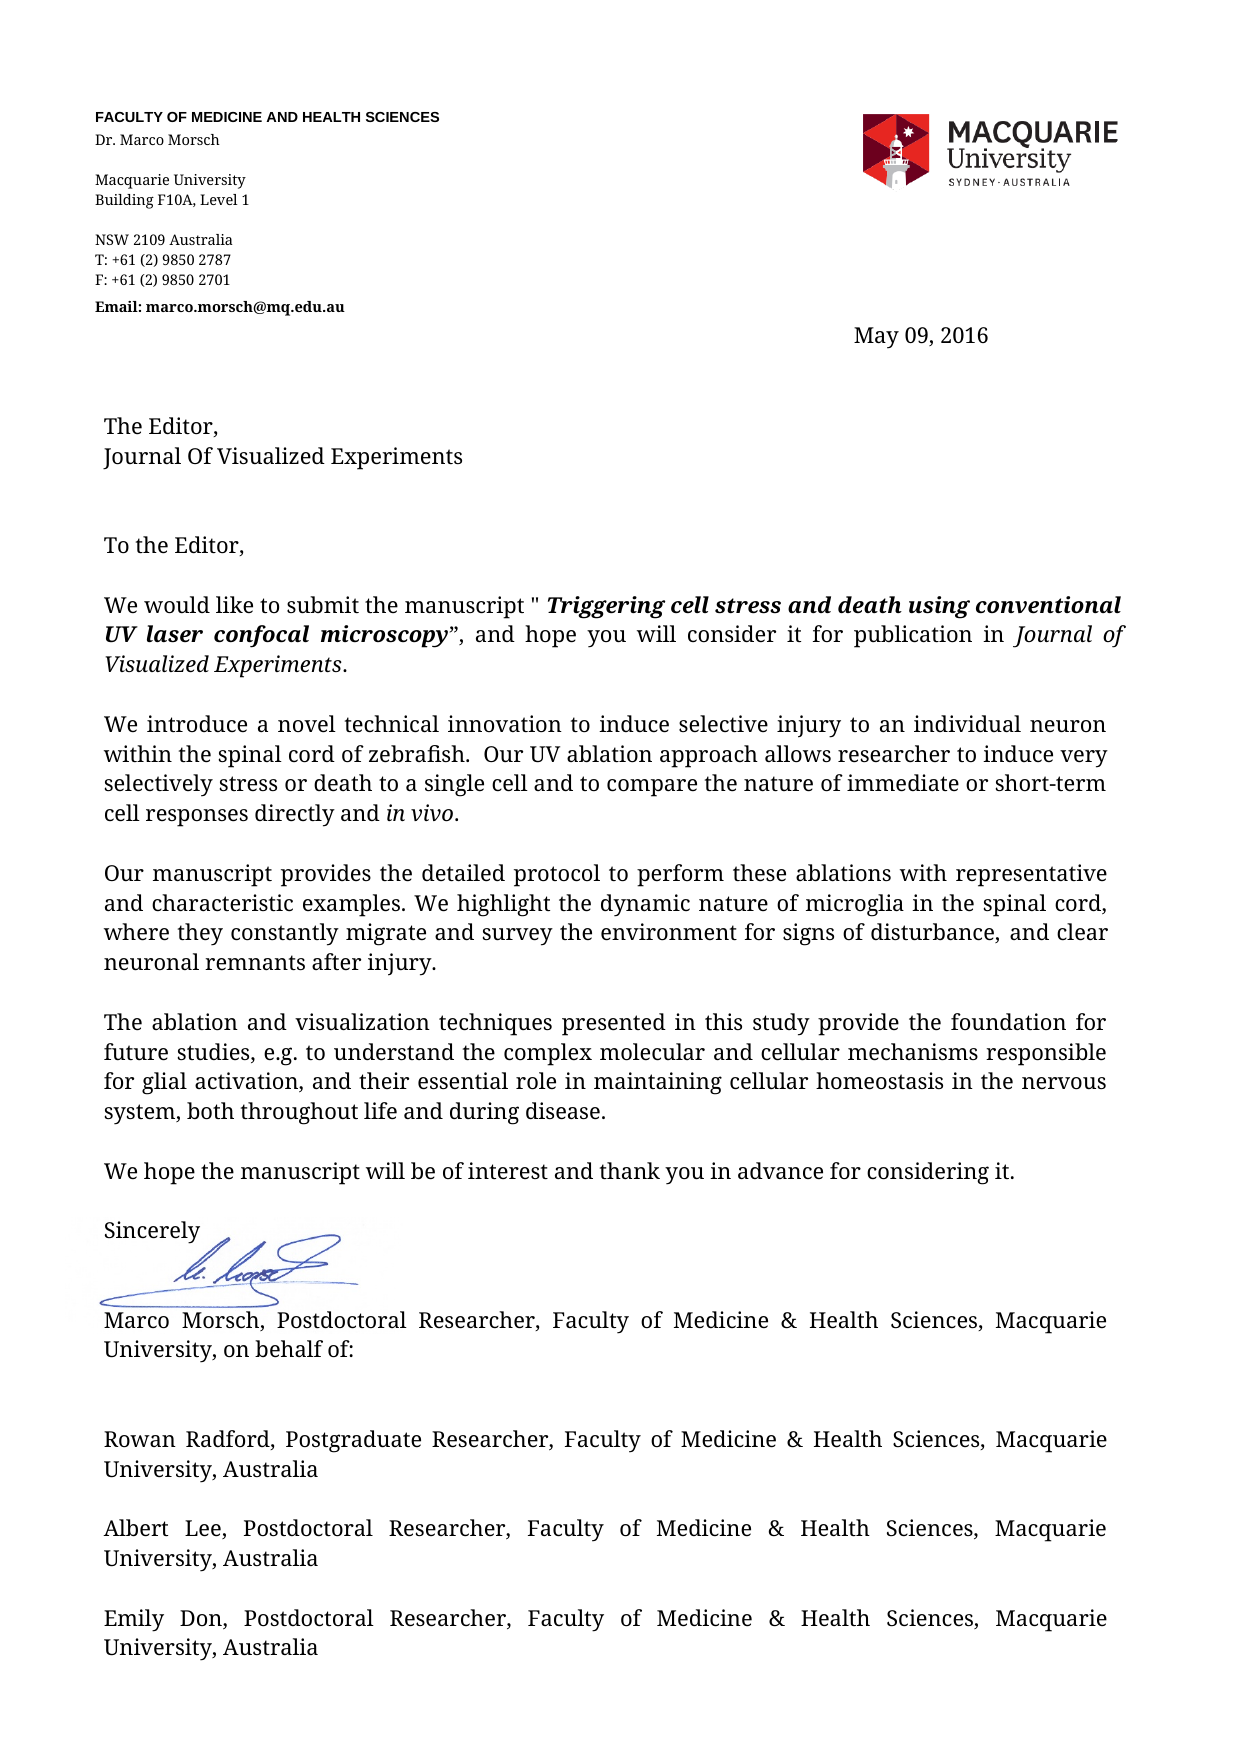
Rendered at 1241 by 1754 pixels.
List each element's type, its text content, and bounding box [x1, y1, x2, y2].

picture [65, 1217, 403, 1334]
text Rowan Radford, Postgraduate Researcher, Faculty of Medicine & Health Sciences, Macquarie University, Australia [103, 1424, 1108, 1483]
text Sincerely [103, 1215, 1108, 1245]
text Marco Morsch, Postdoctoral Researcher, Faculty of Medicine & Health Sciences, Macquarie University, on behalf of: [103, 1304, 1108, 1364]
text To the Editor, [103, 530, 1108, 560]
text Emily Don, Postdoctoral Researcher, Faculty of Medicine & Health Sciences, Macquarie University, Australia [103, 1602, 1108, 1662]
text We hope the manuscript will be of interest and thank you in advance for considering it. [103, 1156, 1108, 1185]
text We would like to submit the manuscript " Triggering cell stress and death using conventional UV laser confocal microscopy”, and hope you will consider it for publication in Journal of Visualized Experiments. [103, 589, 1124, 679]
text Our manuscript provides the detailed protocol to perform these ablations with representative and characteristic examples. We highlight the dynamic nature of microglia in the spinal cord, where they constantly migrate and survey the environment for signs of disturbance, and clear neuronal remnants after injury. [103, 858, 1108, 977]
text The Editor, [103, 411, 1108, 441]
text The ablation and visualization techniques presented in this study provide the foundation for future studies, e.g. to understand the complex molecular and cellular mechanisms responsible for glial activation, and their essential role in maintaining cellular homeostasis in the nervous system, both throughout life and during disease. [103, 1007, 1108, 1126]
text Albert Lee, Postdoctoral Researcher, Faculty of Medicine & Health Sciences, Macquarie University, Australia [103, 1513, 1108, 1573]
text May 09, 2016 [853, 320, 1108, 350]
text Journal Of Visualized Experiments [103, 441, 1108, 470]
text We introduce a novel technical innovation to induce selective injury to an individual neuron within the spinal cord of zebrafish. Our UV ablation approach allows researcher to induce very selectively stress or death to a single cell and to compare the nature of immediate or short-term cell responses directly and in vivo. [103, 709, 1108, 828]
